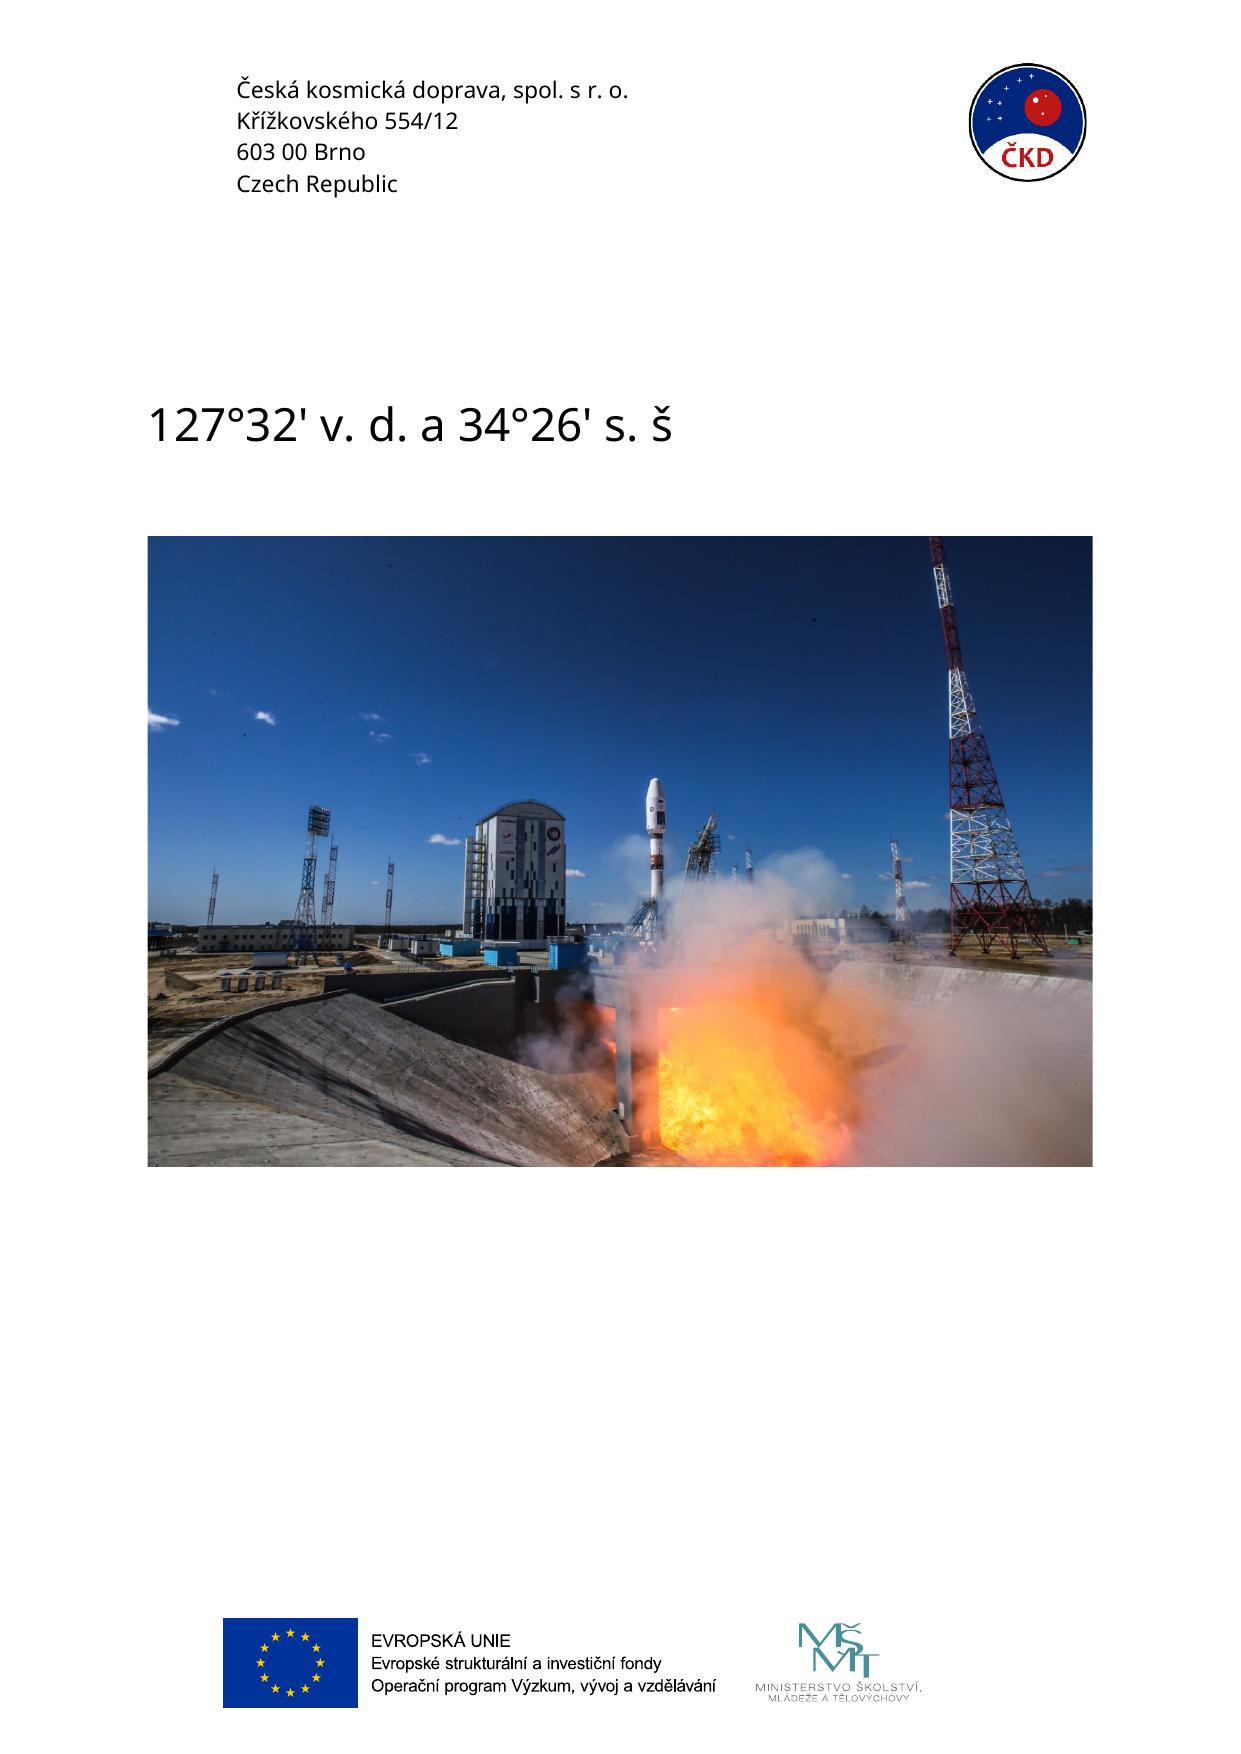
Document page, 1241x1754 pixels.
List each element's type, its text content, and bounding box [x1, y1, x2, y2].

picture [968, 63, 1087, 182]
picture [147, 536, 1093, 1167]
text 127°32' v. d. a 34°26' s. š [148, 392, 1093, 455]
